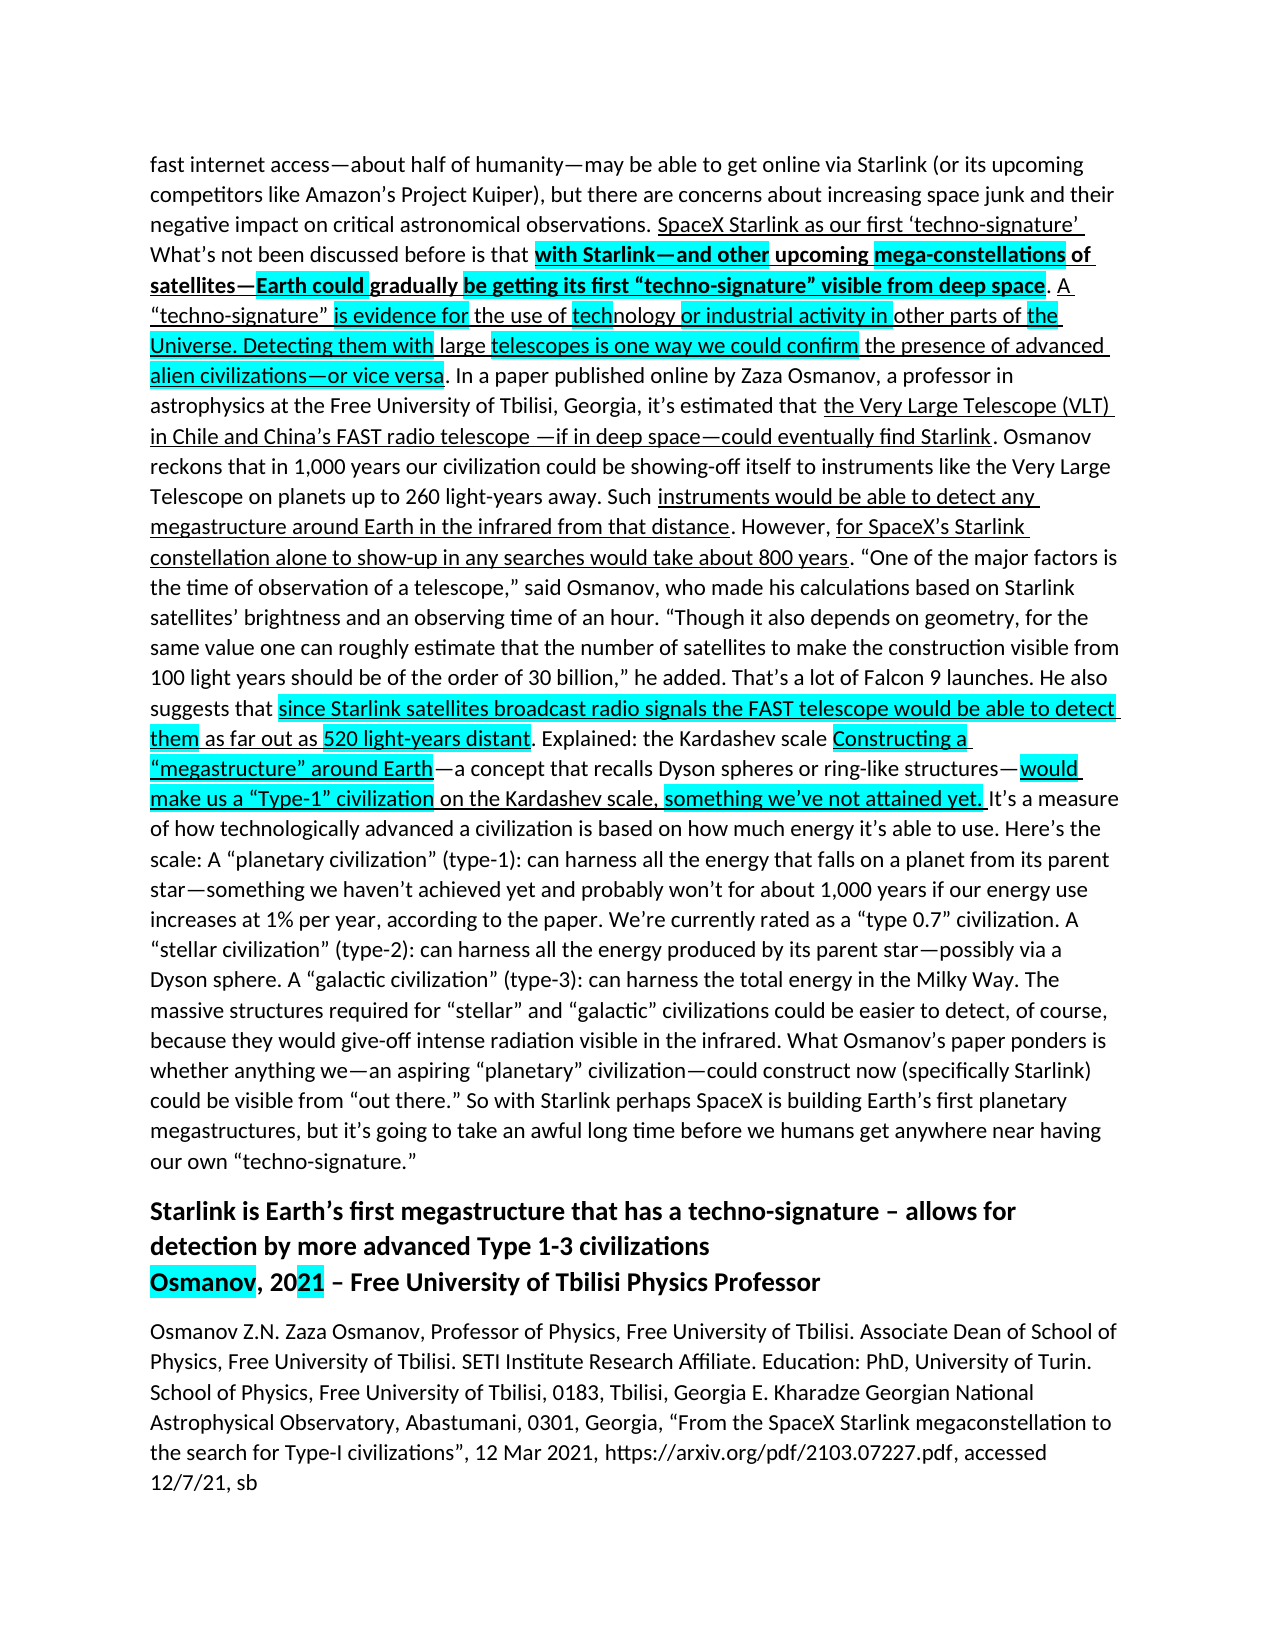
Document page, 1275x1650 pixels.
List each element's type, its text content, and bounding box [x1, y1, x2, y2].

subtitle Starlink is Earth’s first megastructure that has a techno-signature – allows for detection by more advanced Type 1-3 civilizations [150, 1194, 1125, 1262]
text Osmanov, 2021 – Free University of Tbilisi Physics Professor [324, 1265, 1125, 1298]
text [150, 150, 1125, 1175]
text Osmanov Z.N. Zaza Osmanov, Professor of Physics, Free University of Tbilisi. Associate Dean of School of Physics, Free University of Tbilisi. SETI Institute Research Affiliate. Education: PhD, University of Turin. School of Physics, Free University of Tbilisi, 0183, Tbilisi, Georgia E. Kharadze Georgian National Astrophysical Observatory, Abastumani, 0301, Georgia, “From the SpaceX Starlink megaconstellation to the search for Type-I civilizations”, 12 Mar 2021, https://arxiv.org/pdf/2103.07227.pdf, accessed 12/7/21, sb [150, 1317, 1125, 1496]
